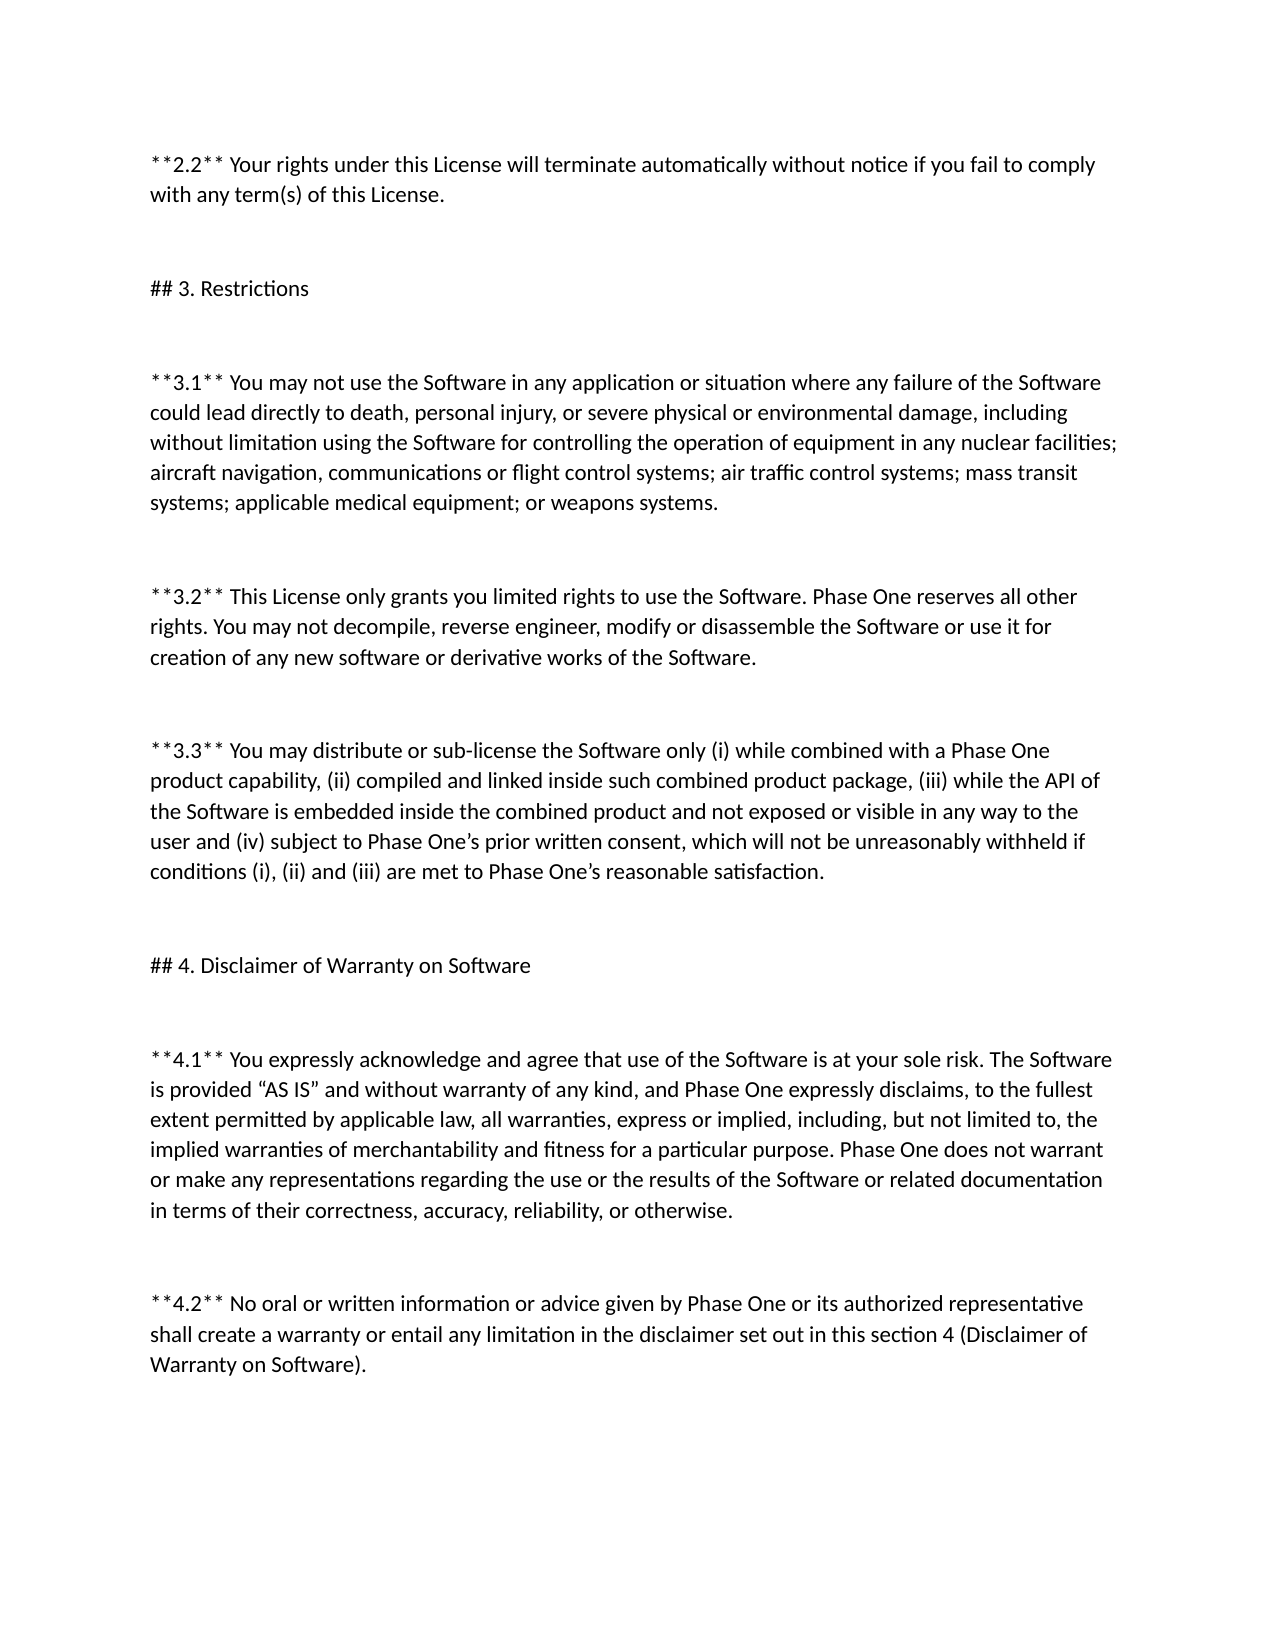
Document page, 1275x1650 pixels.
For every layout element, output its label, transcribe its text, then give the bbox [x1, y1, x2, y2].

text **4.2** No oral or written information or advice given by Phase One or its authorized representative shall create a warranty or entail any limitation in the disclaimer set out in this section 4 (Disclaimer of Warranty on Software). [150, 1289, 1125, 1378]
text ## 3. Restrictions [150, 274, 1125, 302]
text **3.3** You may distribute or sub-license the Software only (i) while combined with a Phase One product capability, (ii) compiled and linked inside such combined product package, (iii) while the API of the Software is embedded inside the combined product and not exposed or visible in any way to the user and (iv) subject to Phase One’s prior written consent, which will not be unreasonably withheld if conditions (i), (ii) and (iii) are met to Phase One’s reasonable satisfaction. [150, 736, 1125, 885]
text **3.2** This License only grants you limited rights to use the Software. Phase One reserves all other rights. You may not decompile, reverse engineer, modify or disassemble the Software or use it for creation of any new software or derivative works of the Software. [150, 582, 1125, 671]
text **4.1** You expressly acknowledge and agree that use of the Software is at your sole risk. The Software is provided “AS IS” and without warranty of any kind, and Phase One expressly disclaims, to the fullest extent permitted by applicable law, all warranties, express or implied, including, but not limited to, the implied warranties of merchantability and fitness for a particular purpose. Phase One does not warrant or make any representations regarding the use or the results of the Software or related documentation in terms of their correctness, accuracy, reliability, or otherwise. [150, 1045, 1125, 1224]
text **2.2** Your rights under this License will terminate automatically without notice if you fail to comply with any term(s) of this License. [150, 150, 1125, 208]
text **3.1** You may not use the Software in any application or situation where any failure of the Software could lead directly to death, personal injury, or severe physical or environmental damage, including without limitation using the Software for controlling the operation of equipment in any nuclear facilities; aircraft navigation, communications or flight control systems; air traffic control systems; mass transit systems; applicable medical equipment; or weapons systems. [150, 368, 1125, 517]
text ## 4. Disclaimer of Warranty on Software [150, 951, 1125, 979]
